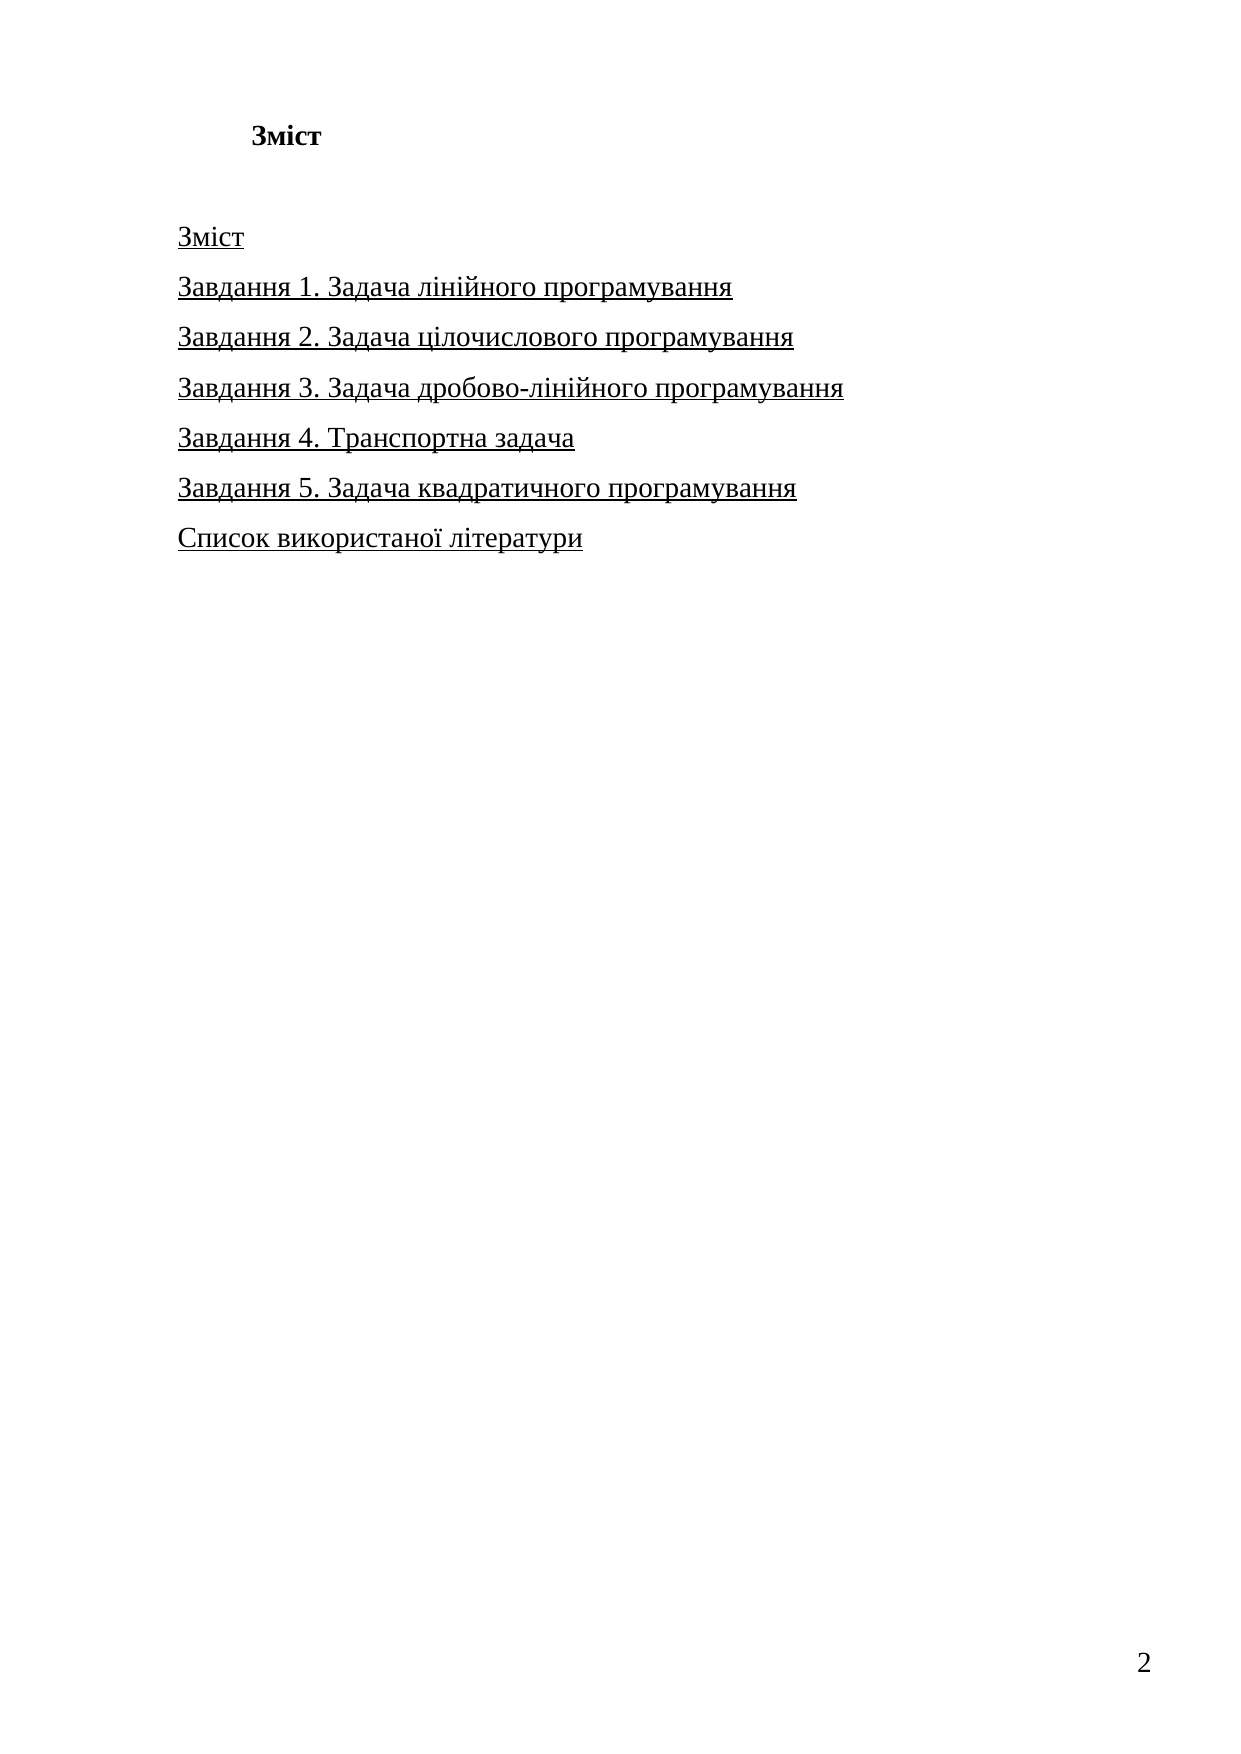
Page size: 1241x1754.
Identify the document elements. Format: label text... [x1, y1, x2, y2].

text Завдання 4. Транспортна задача [177, 420, 1152, 453]
text Завдання 2. Задача цілочислового програмування [177, 319, 1152, 353]
text Завдання 1. Задача лінійного програмування [177, 269, 1152, 303]
text Список використаної літератури [177, 521, 1152, 554]
text Завдання 5. Задача квадратичного програмування [177, 470, 1152, 504]
text Завдання 3. Задача дробово-лінійного програмування [177, 370, 1152, 403]
text Зміст [177, 219, 1152, 252]
text Зміст [177, 118, 1152, 152]
